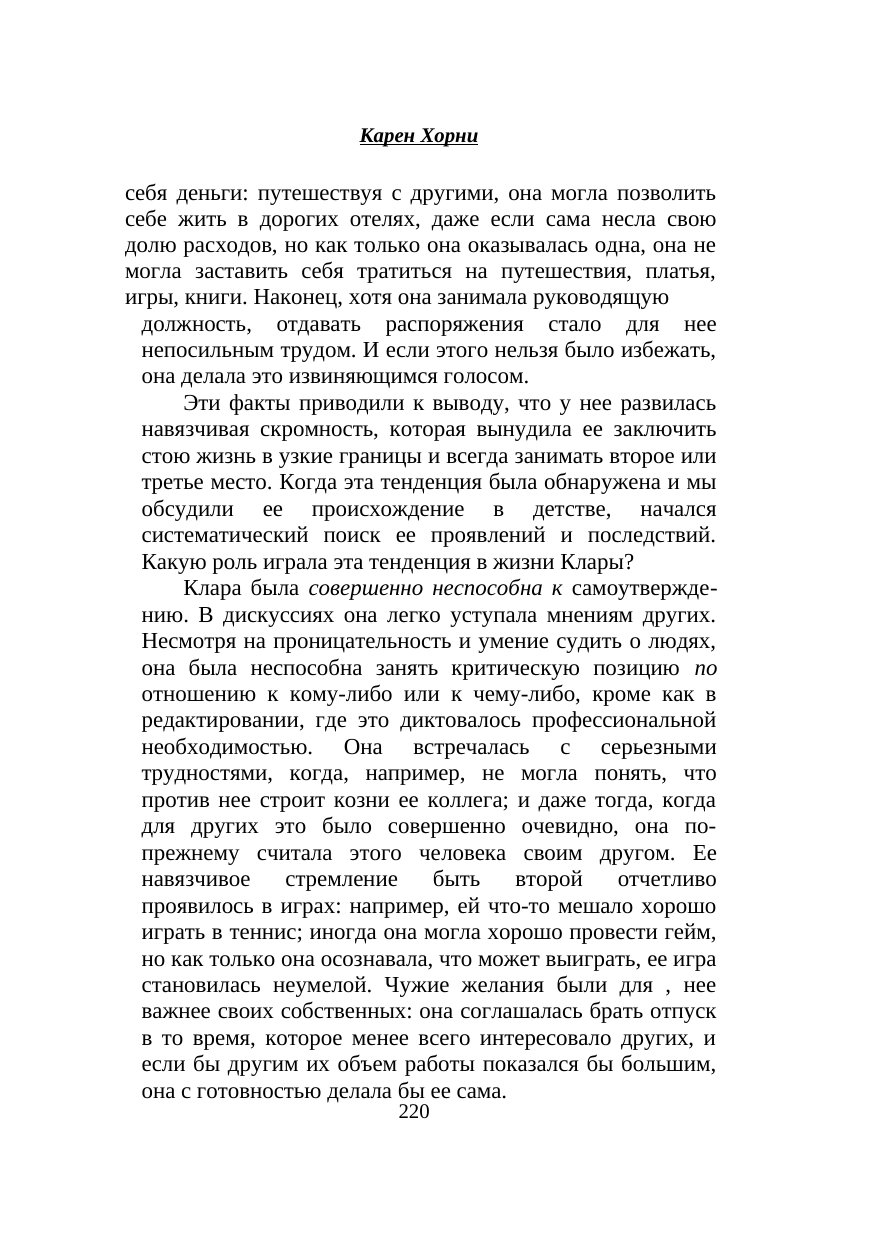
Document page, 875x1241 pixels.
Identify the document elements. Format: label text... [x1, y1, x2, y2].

text должность, отдавать распоряжения стало для нее непосильным трудом. И если этого нельзя было избежать, она делала это извиняющимся голосом. [141, 310, 717, 389]
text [125, 179, 717, 310]
text Клара была совершенно неспособна к самоутверждению. В дискуссиях она легко уступала мнениям других. Несмотря на проницательность и умение судить о людях, она была неспособна занять критическую позицию по отношению к кому-либо или к чему-либо, кроме как в редактировании, где это диктовалось профессиональной необходимостью. Она встречалась с серьезными трудностями, когда, например, не могла понять, что против нее строит козни ее коллега; и даже тогда, когда для других это было совершенно очевидно, она по-прежнему считала этого человека своим другом. Ее навязчивое стремление быть второй отчетливо проявилось в играх: например, ей что-то мешало хорошо играть в теннис; иногда она могла хорошо провести гейм, но как только она осознавала, что может выиграть, ее игра становилась неумелой. Чужие желания были для , нее важнее своих собственных: она соглашалась брать отпуск в то время, которое менее всего интересовало других, и если бы другим их объем работы показался бы большим, она с готовностью делала бы ее сама. [141, 574, 717, 1103]
text Эти факты приводили к выводу, что у нее развилась навязчивая скромность, которая вынудила ее заключить стою жизнь в узкие границы и всегда занимать второе или третье место. Когда эта тенденция была обнаружена и мы обсудили ее происхождение в детстве, начался систематический поиск ее проявлений и последствий. Какую роль играла эта тенденция в жизни Клары? [141, 389, 717, 574]
